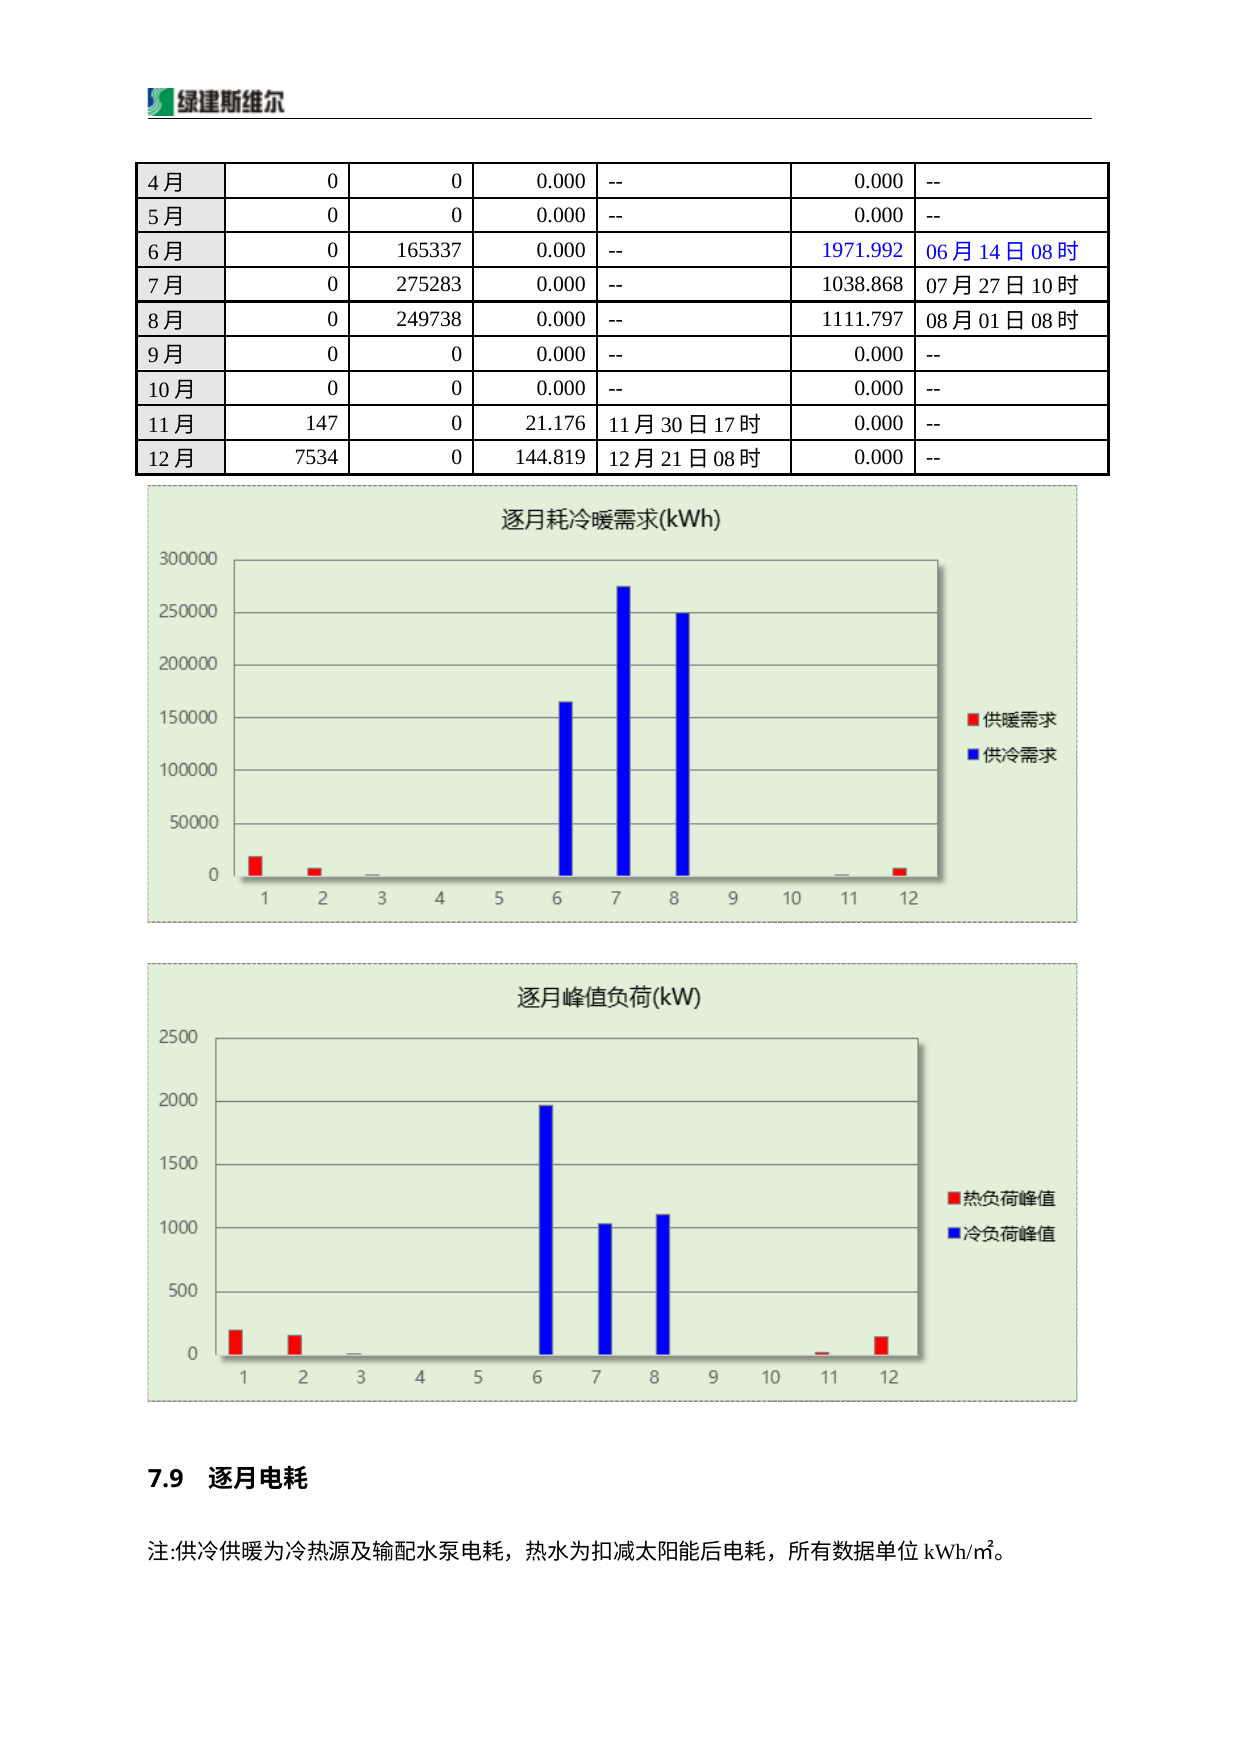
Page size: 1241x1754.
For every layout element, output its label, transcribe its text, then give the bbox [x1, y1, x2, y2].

table_cell 5月 [138, 199, 224, 231]
table_cell 0.000 [474, 303, 596, 335]
table_cell 1971.992 [792, 233, 914, 266]
table_cell 1111.797 [792, 303, 914, 335]
picture [147, 485, 1078, 923]
table_cell 147 [226, 406, 348, 439]
table_cell -- [598, 337, 790, 369]
table_cell 0.000 [474, 337, 596, 369]
table_cell 0 [350, 199, 472, 231]
table_cell -- [916, 441, 1107, 473]
table_cell 0.000 [474, 199, 596, 231]
table_cell 10月 [138, 372, 224, 404]
table_cell 275283 [350, 268, 472, 300]
table_cell 0 [226, 372, 348, 404]
table_cell 0.000 [792, 372, 914, 404]
table_cell 0.000 [792, 164, 914, 197]
table_cell 4月 [138, 164, 224, 197]
table_cell 144.819 [474, 441, 596, 473]
table_cell 6月 [138, 233, 224, 266]
table_cell 0 [226, 164, 348, 197]
table_cell 0.000 [792, 406, 914, 439]
table_cell 11月30日17时 [598, 406, 790, 439]
table_cell -- [598, 303, 790, 335]
table_cell -- [916, 164, 1107, 197]
picture [147, 88, 288, 116]
table_cell -- [916, 199, 1107, 231]
table_cell 0.000 [474, 268, 596, 300]
table_cell 1038.868 [792, 268, 914, 300]
table_cell 0.000 [474, 164, 596, 197]
table_cell 8月 [138, 303, 224, 335]
table_cell 21.176 [474, 406, 596, 439]
table_cell 0 [226, 233, 348, 266]
table_cell -- [598, 199, 790, 231]
table_cell -- [916, 337, 1107, 369]
table_cell 0 [226, 303, 348, 335]
table_cell 0 [226, 268, 348, 300]
table_cell 0.000 [792, 441, 914, 473]
table_cell 0.000 [792, 337, 914, 369]
table_cell 0 [350, 372, 472, 404]
table_cell 08月01日08时 [916, 303, 1107, 335]
table_cell 0 [350, 337, 472, 369]
table_cell 7月 [138, 268, 224, 300]
table_cell 0 [226, 199, 348, 231]
table_cell 9月 [138, 337, 224, 369]
table_cell 07月27日10时 [916, 268, 1107, 300]
table_cell 0.000 [792, 199, 914, 231]
table_cell 165337 [350, 233, 472, 266]
table_cell 11月 [138, 406, 224, 439]
subtitle 逐月电耗 [148, 1444, 1092, 1509]
table_cell 0 [350, 164, 472, 197]
table_cell 0 [226, 337, 348, 369]
table_cell 7534 [226, 441, 348, 473]
table_cell 06月14日08时 [916, 233, 1107, 266]
table_cell -- [916, 406, 1107, 439]
picture [147, 963, 1078, 1402]
table_cell 0.000 [474, 372, 596, 404]
table_cell -- [916, 372, 1107, 404]
text 注:供冷供暖为冷热源及输配水泵电耗，热水为扣减太阳能后电耗，所有数据单位kWh/㎡。 [148, 1534, 1092, 1566]
table_cell 12月 [138, 441, 224, 473]
table_cell -- [598, 164, 790, 197]
table_cell -- [598, 268, 790, 300]
table_cell -- [598, 372, 790, 404]
table_cell 249738 [350, 303, 472, 335]
table_cell 0 [350, 441, 472, 473]
table_cell 0 [350, 406, 472, 439]
table_cell 0.000 [474, 233, 596, 266]
table_cell 12月21日08时 [598, 441, 790, 473]
table_cell -- [598, 233, 790, 266]
